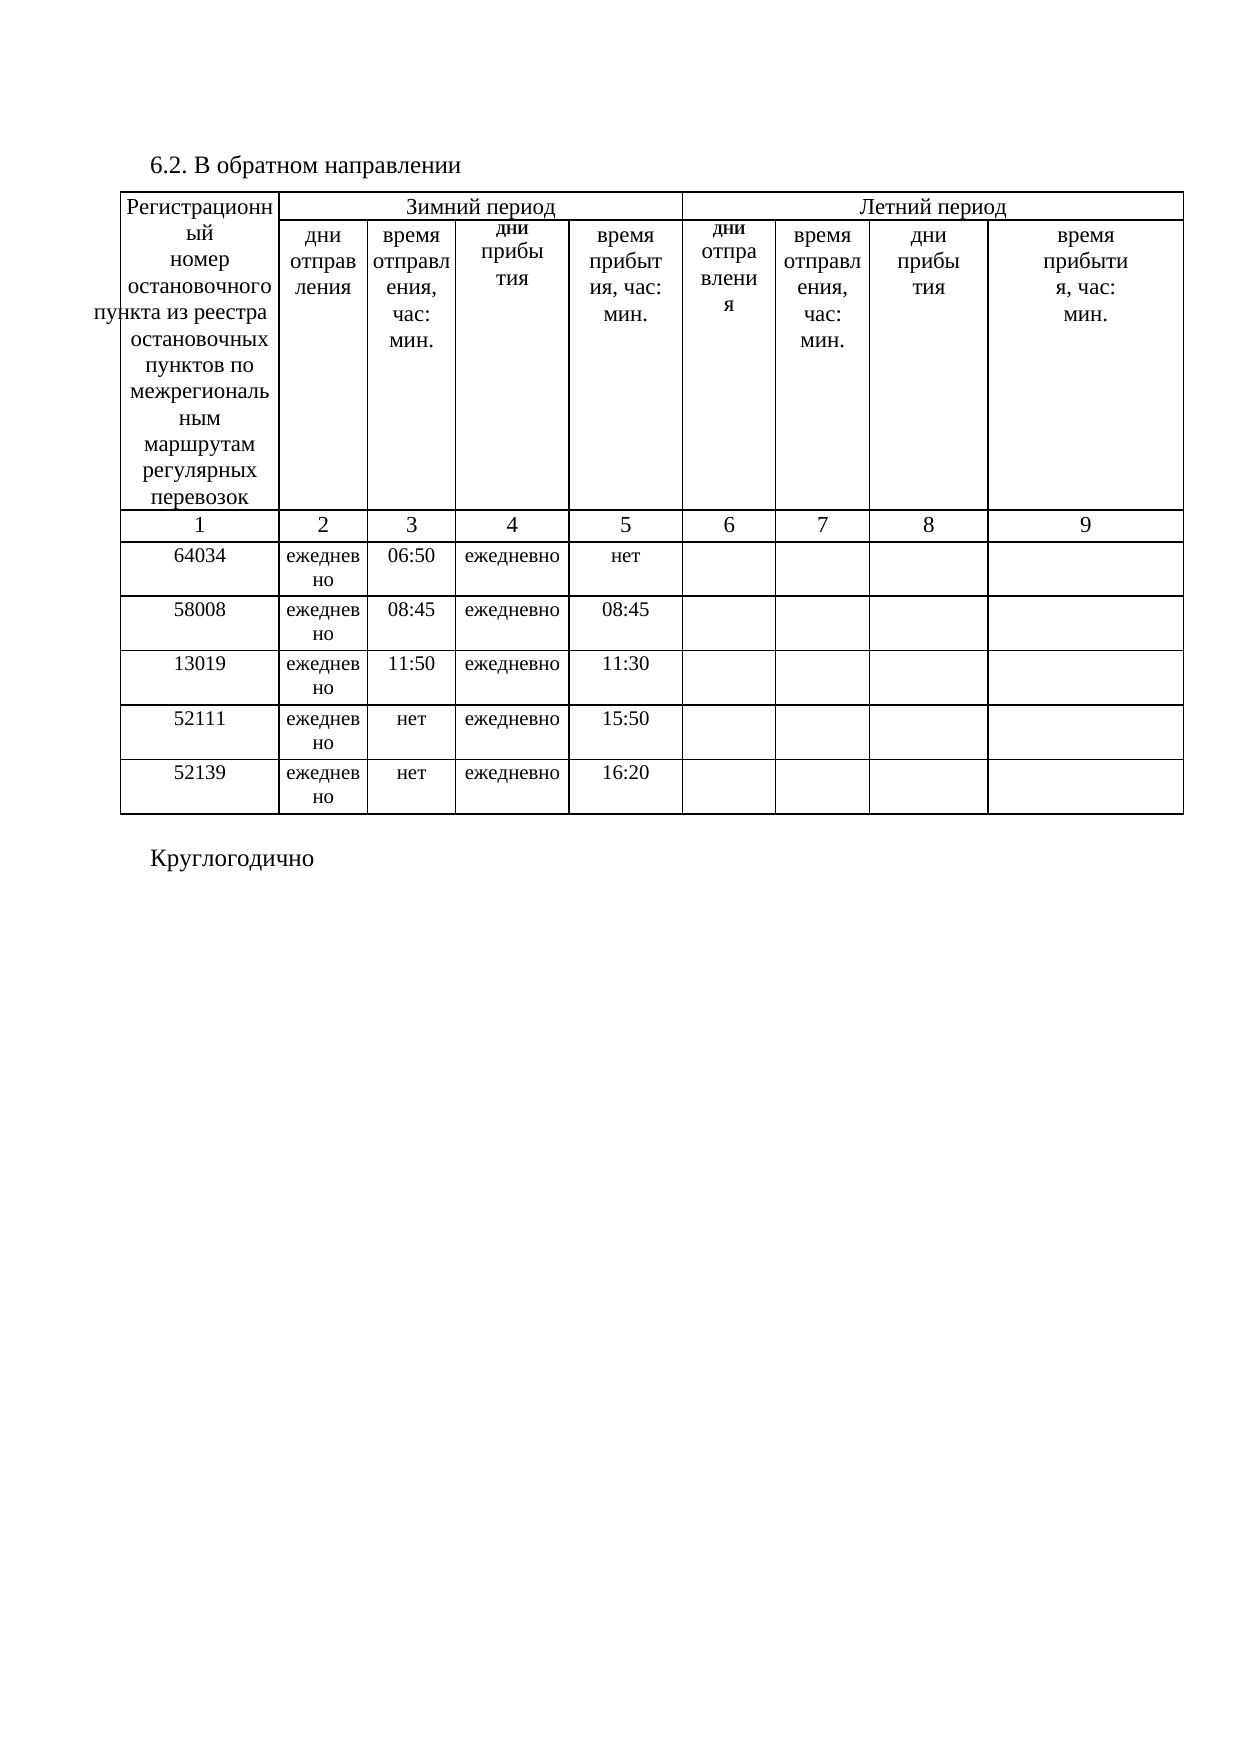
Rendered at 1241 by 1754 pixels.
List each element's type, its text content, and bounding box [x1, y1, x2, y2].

table_cell ДНИ прибы тия [456, 221, 568, 509]
table_cell 1 [121, 511, 278, 541]
table_cell время отправл ения, час: мин. [368, 221, 455, 509]
table_cell 2 [280, 511, 367, 541]
table_cell время прибыти я, час: мин. [989, 221, 1183, 509]
table_cell [989, 543, 1183, 595]
table_header Регистрационный номер остановочного пункта из реестра остановочных пунктов по межрегиональным маршрутам регулярных перевозок [121, 193, 278, 509]
table_cell [776, 651, 869, 704]
table_cell ежедневно [456, 543, 568, 595]
table_cell нет [368, 706, 455, 758]
table_cell время прибыт ия, час: мин. [570, 221, 682, 509]
table_cell [776, 760, 869, 813]
table_cell [870, 651, 987, 704]
table_header Летний период [683, 193, 1183, 219]
table_cell [989, 706, 1183, 758]
table_cell нет [368, 760, 455, 813]
table_cell [870, 760, 987, 813]
table_cell ежедневно [280, 543, 367, 595]
table_cell [683, 706, 775, 758]
table_cell дни отправ ления [280, 221, 367, 509]
table_cell 5 [570, 511, 682, 541]
table_cell ежедневно [280, 706, 367, 758]
table_cell 52111 [121, 706, 278, 758]
table_cell [989, 760, 1183, 813]
table_cell ежедневно [280, 760, 367, 813]
table_cell [776, 543, 869, 595]
table_cell 06:50 [368, 543, 455, 595]
table_cell ДНИ отпра влени я [683, 221, 775, 509]
table_cell [683, 543, 775, 595]
table_cell ежедневно [280, 597, 367, 650]
table_cell 08:45 [368, 597, 455, 650]
table_cell [683, 760, 775, 813]
table_cell [870, 706, 987, 758]
table_cell нет [570, 543, 682, 595]
table_cell ежедневно [456, 706, 568, 758]
table_cell 4 [456, 511, 568, 541]
table_cell 16:20 [570, 760, 682, 813]
table_cell [989, 597, 1183, 650]
table_cell [683, 651, 775, 704]
table_cell 13019 [121, 651, 278, 704]
table_cell [683, 597, 775, 650]
table_cell 58008 [121, 597, 278, 650]
table_cell время отправл ения, час: мин. [776, 221, 869, 509]
table_header Зимний период [280, 193, 682, 219]
table_cell [870, 597, 987, 650]
table_cell [776, 706, 869, 758]
table_cell [870, 543, 987, 595]
table_cell 52139 [121, 760, 278, 813]
table_cell дни прибы тия [870, 221, 987, 509]
table_cell 6 [683, 511, 775, 541]
table_cell 08:45 [570, 597, 682, 650]
table_cell ежедневно [456, 597, 568, 650]
table_cell 3 [368, 511, 455, 541]
table_cell ежедневно [456, 651, 568, 704]
table_cell ежедневно [456, 760, 568, 813]
table_cell 15:50 [570, 706, 682, 758]
table_cell 8 [870, 511, 987, 541]
table_cell 9 [989, 511, 1183, 541]
table_cell [989, 651, 1183, 704]
table_cell ежедневно [280, 651, 367, 704]
table_cell [776, 597, 869, 650]
text Круглогодично [150, 843, 1090, 872]
table_cell 11:50 [368, 651, 455, 704]
text 6.2. В обратном направлении [150, 150, 1090, 179]
table_cell 11:30 [570, 651, 682, 704]
table_cell 64034 [121, 543, 278, 595]
table_cell 7 [776, 511, 869, 541]
